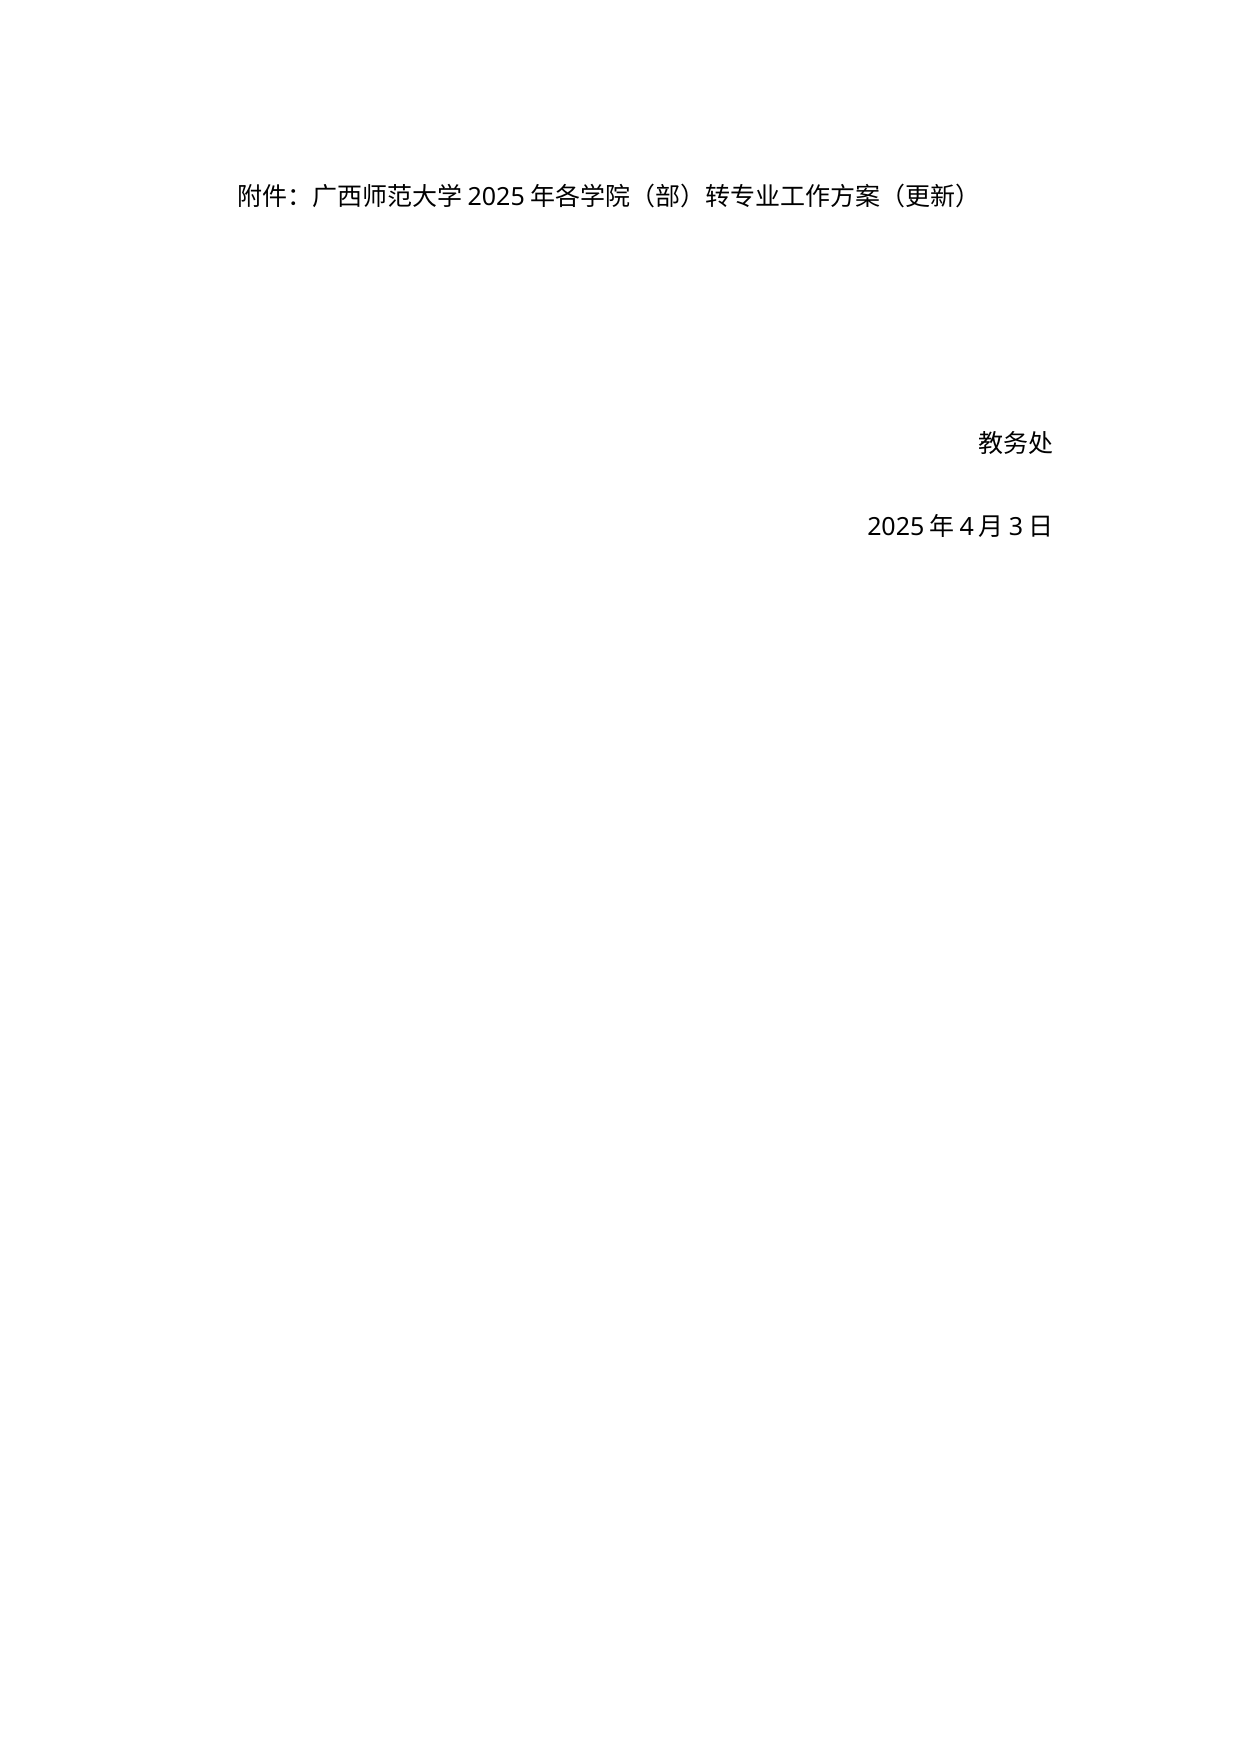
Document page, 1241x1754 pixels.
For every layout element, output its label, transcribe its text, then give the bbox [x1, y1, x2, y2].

text 附件：广西师范大学2025年各学院（部）转专业工作方案（更新） [187, 162, 1053, 227]
text 2025年4月3日 [187, 492, 1053, 557]
text 教务处 [187, 409, 1053, 474]
